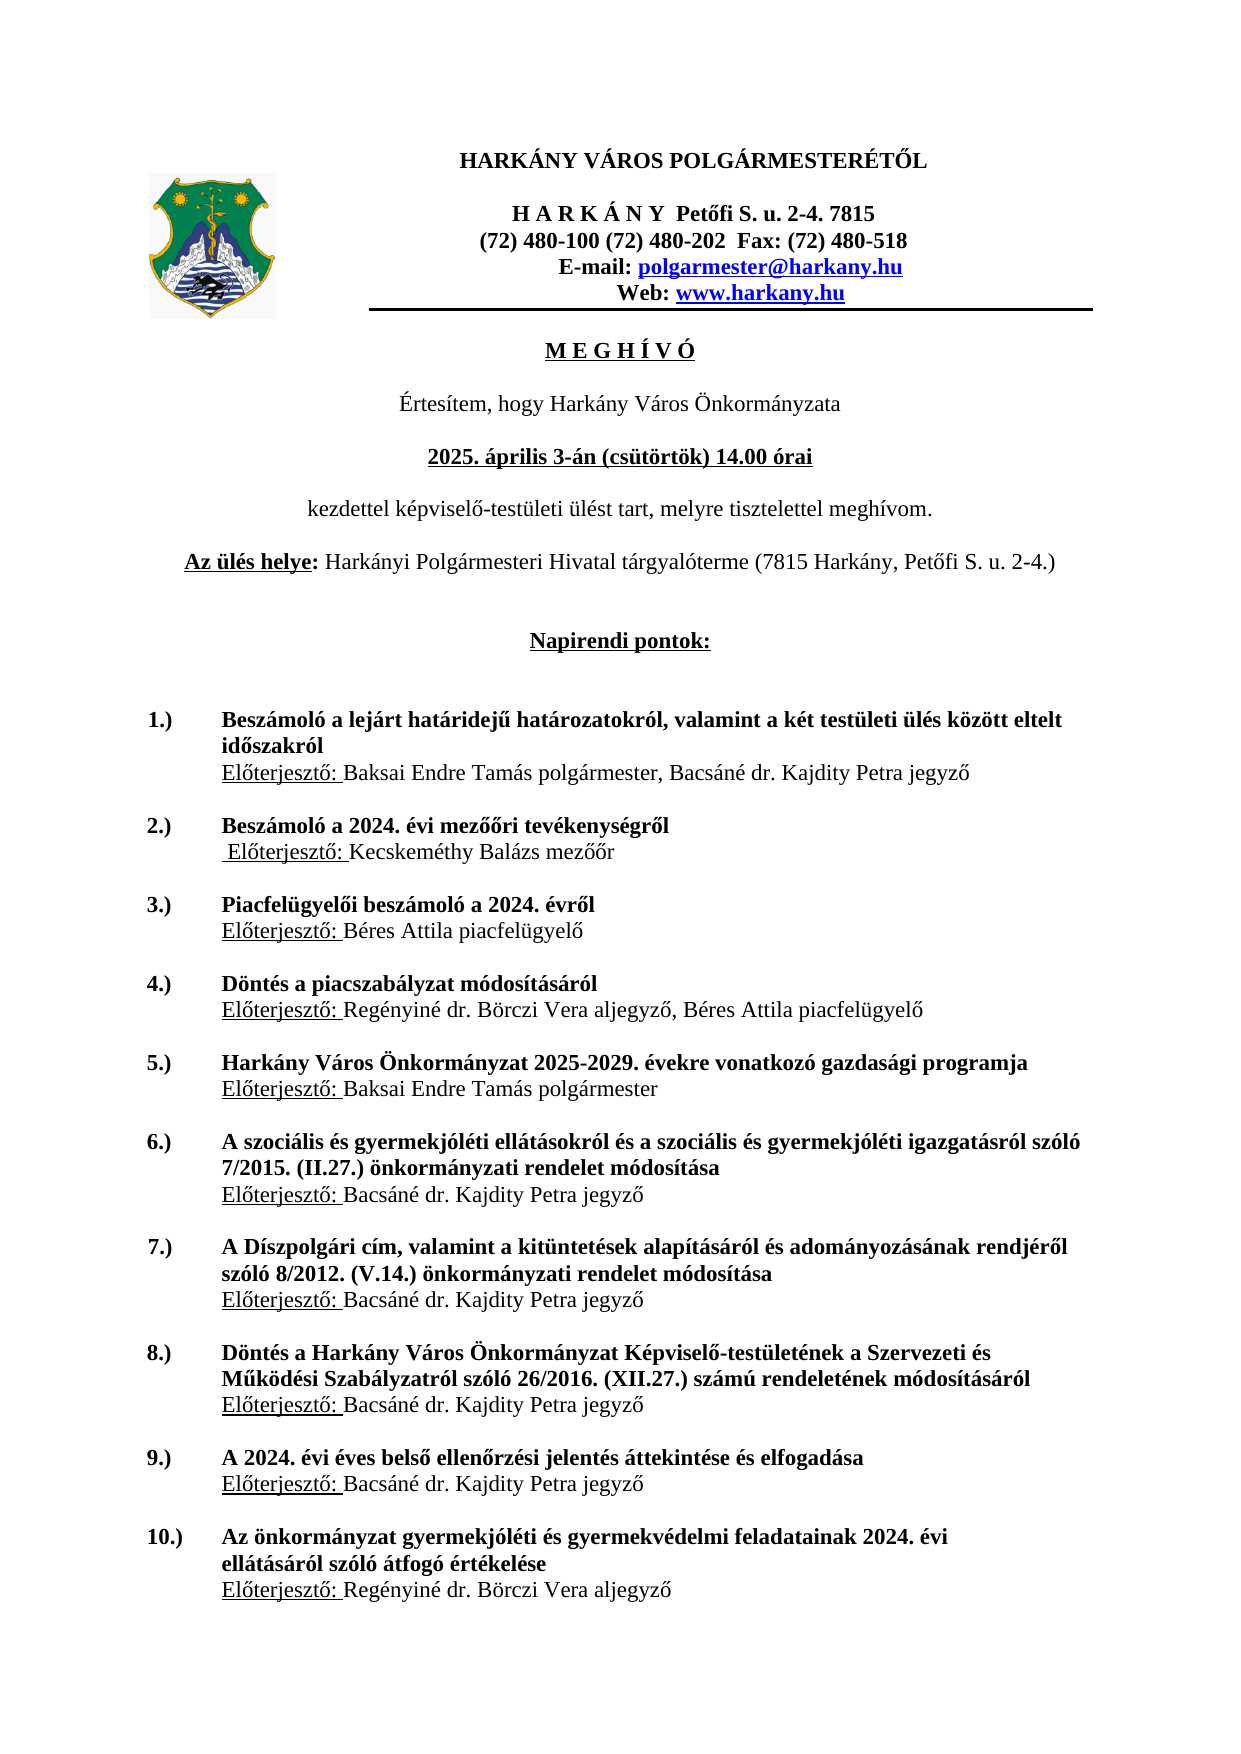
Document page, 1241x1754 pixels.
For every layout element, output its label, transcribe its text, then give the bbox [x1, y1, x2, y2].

list Előterjesztő: Bacsáné dr. Kajdity Petra jegyző [221, 1471, 1093, 1497]
text Az ülés helye: Harkányi Polgármesteri Hivatal tárgyalóterme (7815 Harkány, Petőfi S. u. 2-4.) [148, 548, 1093, 574]
list Előterjesztő: Bacsáné dr. Kajdity Petra jegyző [221, 1286, 1093, 1312]
list Harkány Város Önkormányzat 2025-2029. évekre vonatkozó gazdasági programja [147, 1049, 1093, 1075]
list Beszámoló a 2024. évi mezőőri tevékenységről [147, 812, 1093, 838]
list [221, 1576, 1093, 1602]
list Döntés a Harkány Város Önkormányzat Képviselő-testületének a Szervezeti és [147, 1339, 1093, 1365]
list Előterjesztő: Béres Attila piacfelügyelő [221, 917, 1093, 943]
list Előterjesztő: Kecskeméthy Balázs mezőőr [148, 838, 1093, 864]
text HARKÁNY VÁROS POLGÁRMESTERÉTŐL [148, 148, 1093, 174]
list Beszámoló a lejárt határidejű határozatokról, valamint a két testületi ülés között eltelt [148, 706, 1093, 733]
list Előterjesztő: Regényiné dr. Börczi Vera aljegyző, Béres Attila piacfelügyelő [221, 996, 1093, 1022]
list Előterjesztő: Baksai Endre Tamás polgármester [221, 1075, 1093, 1102]
text Értesítem, hogy Harkány Város Önkormányzata [148, 390, 1093, 416]
list Döntés a piacszabályzat módosításáról [147, 970, 1093, 996]
text kezdettel képviselő-testületi ülést tart, melyre tisztelettel meghívom. [148, 495, 1093, 522]
list Az önkormányzat gyermekjóléti és gyermekvédelmi feladatainak 2024. évi [147, 1523, 1093, 1549]
text Előterjesztő: Baksai Endre Tamás polgármester, Bacsáné dr. Kajdity Petra jegyző [148, 759, 1093, 785]
list A 2024. évi éves belső ellenőrzési jelentés áttekintése és elfogadása [147, 1444, 1093, 1471]
text (72) 480-100 (72) 480-202 Fax: (72) 480-518 [276, 227, 1093, 253]
text 2025. április 3-án (csütörtök) 14.00 órai [148, 443, 1093, 469]
list Előterjesztő: Bacsáné dr. Kajdity Petra jegyző [221, 1391, 1093, 1418]
picture [147, 173, 276, 317]
list szóló 8/2012. (V.14.) önkormányzati rendelet módosítása [148, 1260, 1093, 1286]
text időszakról [148, 733, 1093, 759]
list A szociális és gyermekjóléti ellátásokról és a szociális és gyermekjóléti igazgatásról szóló [147, 1128, 1093, 1154]
text M E G H Í V Ó [148, 337, 1093, 364]
text Web: www.harkany.hu [369, 279, 1093, 308]
list A Díszpolgári cím, valamint a kitüntetések alapításáról és adományozásának rendjéről [148, 1233, 1093, 1260]
list ellátásáról szóló átfogó értékelése [148, 1549, 1093, 1576]
text H A R K Á N Y Petőfi S. u. 2-4. 7815 [276, 200, 1093, 227]
text 7/2015. (II.27.) önkormányzati rendelet módosítása [148, 1154, 1093, 1181]
text Napirendi pontok: [148, 627, 1093, 653]
text E-mail: polgarmester@harkany.hu [369, 253, 1093, 279]
list Működési Szabályzatról szóló 26/2016. (XII.27.) számú rendeletének módosításáról [148, 1365, 1093, 1391]
list Előterjesztő: Bacsáné dr. Kajdity Petra jegyző [221, 1181, 1093, 1207]
list Piacfelügyelői beszámoló a 2024. évről [147, 891, 1093, 917]
